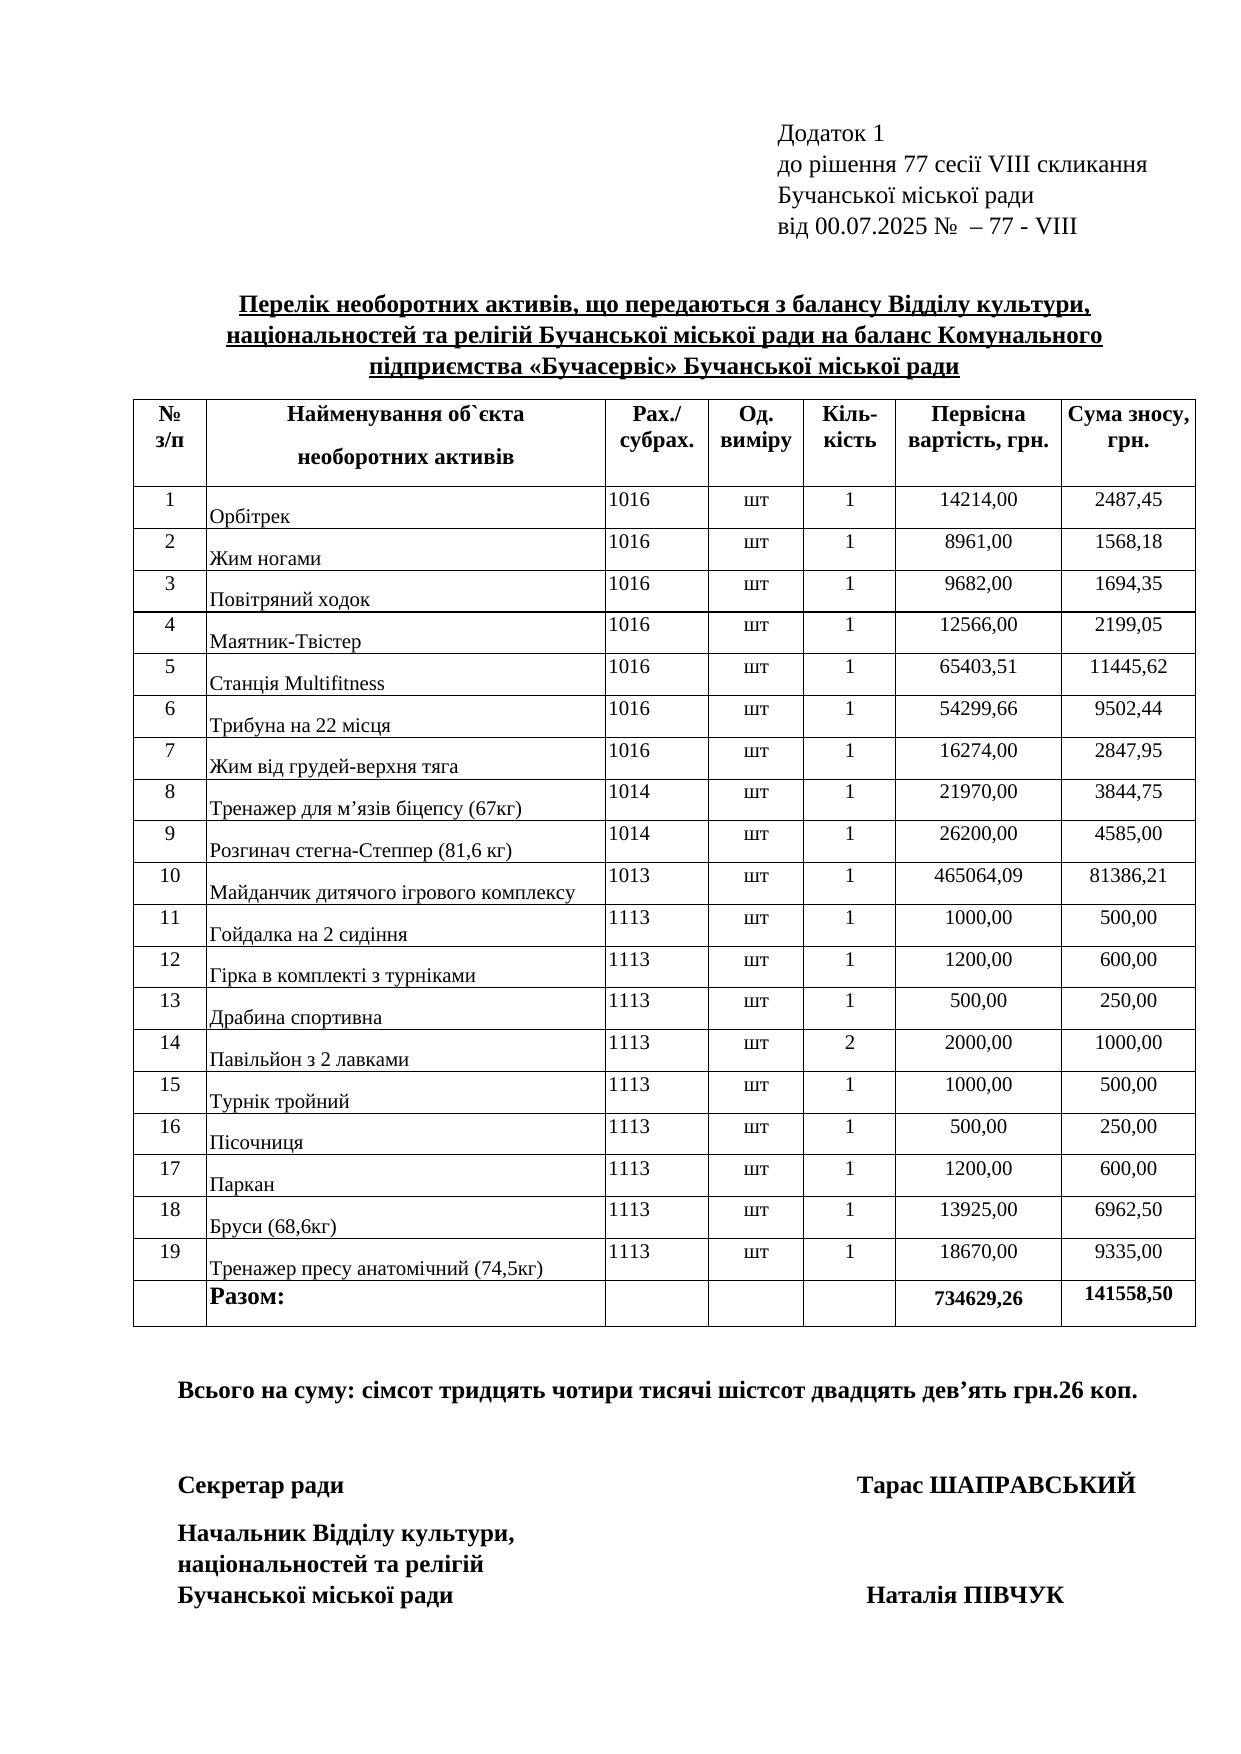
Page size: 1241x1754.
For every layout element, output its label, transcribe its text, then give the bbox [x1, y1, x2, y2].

table_cell 600,00 [1062, 1155, 1195, 1196]
table_cell Розгинач стегна-Степпер (81,6 кг) [207, 821, 605, 862]
table_cell 2 [804, 1030, 895, 1071]
table_cell 1 [804, 487, 895, 528]
table_cell 1113 [606, 905, 708, 946]
table_cell Маятник-Твістер [207, 613, 605, 653]
table_cell 1016 [606, 696, 708, 737]
table_cell шт [709, 487, 803, 528]
table_cell шт [709, 1072, 803, 1113]
table_cell 15 [134, 1072, 206, 1113]
table_cell 1 [804, 863, 895, 904]
table_cell 8961,00 [896, 529, 1061, 569]
table_cell 2487,45 [1062, 487, 1195, 528]
table_cell 1113 [606, 1072, 708, 1113]
table_cell 4 [134, 613, 206, 653]
table_header Найменування об`єкта необоротних активів [207, 400, 605, 486]
table_cell 1113 [606, 1239, 708, 1280]
table_cell [709, 1281, 803, 1326]
text Секретар ради Тарас ШАПРАВСЬКИЙ [177, 1470, 1152, 1499]
table_cell 2000,00 [896, 1030, 1061, 1071]
text Всього на суму: сімсот тридцять чотири тисячі шістсот двадцять дев’ять грн.26 коп. [177, 1375, 1152, 1404]
table_cell шт [709, 1114, 803, 1154]
table_cell 16 [134, 1114, 206, 1154]
table_cell 500,00 [1062, 1072, 1195, 1113]
table_cell 16274,00 [896, 738, 1061, 778]
table_cell шт [709, 863, 803, 904]
text Бучанської міської ради [177, 180, 1152, 209]
table_cell Бруси (68,6кг) [207, 1197, 605, 1238]
table_cell шт [709, 1030, 803, 1071]
table_cell 7 [134, 738, 206, 778]
table_cell 1000,00 [896, 905, 1061, 946]
table_cell 600,00 [1062, 947, 1195, 987]
table_cell 6962,50 [1062, 1197, 1195, 1238]
text Начальник Відділу культури, [177, 1518, 1152, 1547]
table_cell шт [709, 613, 803, 653]
table_cell 500,00 [896, 1114, 1061, 1154]
table_cell Жим від грудей-верхня тяга [207, 738, 605, 778]
table_cell 1 [804, 905, 895, 946]
table_cell 1113 [606, 1197, 708, 1238]
table_cell Разом: [207, 1281, 605, 1326]
table_cell 5 [134, 654, 206, 695]
table_cell 10 [134, 863, 206, 904]
table_cell [606, 1281, 708, 1326]
table_cell 2199,05 [1062, 613, 1195, 653]
table_cell шт [709, 529, 803, 569]
table_cell 11445,62 [1062, 654, 1195, 695]
table_cell Драбина спортивна [207, 988, 605, 1029]
table_cell 734629,26 [896, 1281, 1061, 1326]
table_header Сума зносу, грн. [1062, 400, 1195, 486]
table_cell Гойдалка на 2 сидіння [207, 905, 605, 946]
table_cell 2847,95 [1062, 738, 1195, 778]
table_cell 1 [804, 696, 895, 737]
table_cell 8 [134, 780, 206, 820]
table_cell 1016 [606, 487, 708, 528]
table_cell 1694,35 [1062, 571, 1195, 611]
table_cell Павільйон з 2 лавками [207, 1030, 605, 1071]
table_cell шт [709, 988, 803, 1029]
table_cell 1 [804, 571, 895, 611]
table_cell 26200,00 [896, 821, 1061, 862]
table_cell шт [709, 571, 803, 611]
table_cell 141558,50 [1062, 1281, 1195, 1326]
table_cell 1 [804, 1114, 895, 1154]
table_cell Тренажер пресу анатомічний (74,5кг) [207, 1239, 605, 1280]
table_cell 3 [134, 571, 206, 611]
table_cell [804, 1281, 895, 1326]
table_cell Паркан [207, 1155, 605, 1196]
table_cell 465064,09 [896, 863, 1061, 904]
text Перелік необоротних активів, що передаються з балансу Відділу культури, національностей та релігій Бучанської міської ради на баланс Комунального підприємства «Бучасервіс» Бучанської міської ради [177, 289, 1152, 380]
table_cell 1 [804, 1072, 895, 1113]
table_cell 2 [134, 529, 206, 569]
table_cell 1016 [606, 571, 708, 611]
table_cell 19 [134, 1239, 206, 1280]
table_cell 9 [134, 821, 206, 862]
table_cell 1 [804, 613, 895, 653]
table_cell 12 [134, 947, 206, 987]
table_cell шт [709, 738, 803, 778]
table_cell Пісочниця [207, 1114, 605, 1154]
table_cell 1113 [606, 1030, 708, 1071]
table_cell Турнік тройний [207, 1072, 605, 1113]
table_cell 1 [804, 1197, 895, 1238]
table_cell 1 [804, 529, 895, 569]
table_cell 1016 [606, 738, 708, 778]
table_cell 1016 [606, 654, 708, 695]
table_header Первісна вартість, грн. [896, 400, 1061, 486]
text національностей та релігій [177, 1549, 1152, 1578]
table_header Кіль-кість [804, 400, 895, 486]
table_cell 17 [134, 1155, 206, 1196]
table_cell 250,00 [1062, 1114, 1195, 1154]
table_cell 6 [134, 696, 206, 737]
table_cell 1568,18 [1062, 529, 1195, 569]
text від 00.07.2025 № – 77 - VIII [177, 211, 1152, 240]
table_cell 9502,44 [1062, 696, 1195, 737]
table_header Од. виміру [709, 400, 803, 486]
table_cell 1014 [606, 780, 708, 820]
table_cell Повітряний ходок [207, 571, 605, 611]
table_cell 18 [134, 1197, 206, 1238]
table_cell 1 [804, 780, 895, 820]
table_cell 1113 [606, 1114, 708, 1154]
table_cell 1000,00 [1062, 1030, 1195, 1071]
table_cell шт [709, 1155, 803, 1196]
table_cell Орбітрек [207, 487, 605, 528]
table_cell шт [709, 696, 803, 737]
table_cell 12566,00 [896, 613, 1061, 653]
table_cell шт [709, 821, 803, 862]
table_cell 1 [804, 738, 895, 778]
table_cell 1014 [606, 821, 708, 862]
table_cell 1013 [606, 863, 708, 904]
table_cell 1016 [606, 529, 708, 569]
table_cell 1200,00 [896, 947, 1061, 987]
table_cell 14 [134, 1030, 206, 1071]
table_cell 1016 [606, 613, 708, 653]
table_cell 1000,00 [896, 1072, 1061, 1113]
table_cell 250,00 [1062, 988, 1195, 1029]
table_cell 1113 [606, 1155, 708, 1196]
table_cell [134, 1281, 206, 1326]
table_cell 4585,00 [1062, 821, 1195, 862]
table_header № з/п [134, 400, 206, 486]
table_cell 1 [804, 1155, 895, 1196]
table_cell 1 [804, 821, 895, 862]
table_cell 81386,21 [1062, 863, 1195, 904]
table_cell Майданчик дитячого ігрового комплексу [207, 863, 605, 904]
table_cell Гірка в комплекті з турніками [207, 947, 605, 987]
table_cell 1200,00 [896, 1155, 1061, 1196]
table_cell 18670,00 [896, 1239, 1061, 1280]
table_cell 65403,51 [896, 654, 1061, 695]
table_cell шт [709, 1239, 803, 1280]
table_cell 1113 [606, 947, 708, 987]
table_cell 1 [804, 947, 895, 987]
table_cell шт [709, 1197, 803, 1238]
table_cell шт [709, 905, 803, 946]
table_cell 500,00 [896, 988, 1061, 1029]
table_cell 3844,75 [1062, 780, 1195, 820]
table_cell 1 [804, 654, 895, 695]
text до рішення 77 сесії VIII скликання [177, 149, 1152, 178]
table_cell 54299,66 [896, 696, 1061, 737]
table_cell 1 [804, 988, 895, 1029]
table_cell Станція Multifitness [207, 654, 605, 695]
table_cell 1113 [606, 988, 708, 1029]
table_cell 13 [134, 988, 206, 1029]
table_cell 1 [134, 487, 206, 528]
table_cell 500,00 [1062, 905, 1195, 946]
table_cell 21970,00 [896, 780, 1061, 820]
table_cell 11 [134, 905, 206, 946]
table_cell Трибуна на 22 місця [207, 696, 605, 737]
table_cell шт [709, 780, 803, 820]
table_cell шт [709, 947, 803, 987]
table_cell Жим ногами [207, 529, 605, 569]
table_cell 1 [804, 1239, 895, 1280]
table_cell 13925,00 [896, 1197, 1061, 1238]
text Додаток 1 [177, 118, 1152, 147]
table_cell 9335,00 [1062, 1239, 1195, 1280]
table_cell шт [709, 654, 803, 695]
text Бучанської міської ради Наталія ПІВЧУК [177, 1580, 1152, 1609]
table_cell Тренажер для м’язів біцепсу (67кг) [207, 780, 605, 820]
table_cell 14214,00 [896, 487, 1061, 528]
table_cell 9682,00 [896, 571, 1061, 611]
table_header Рах./ субрах. [606, 400, 708, 486]
